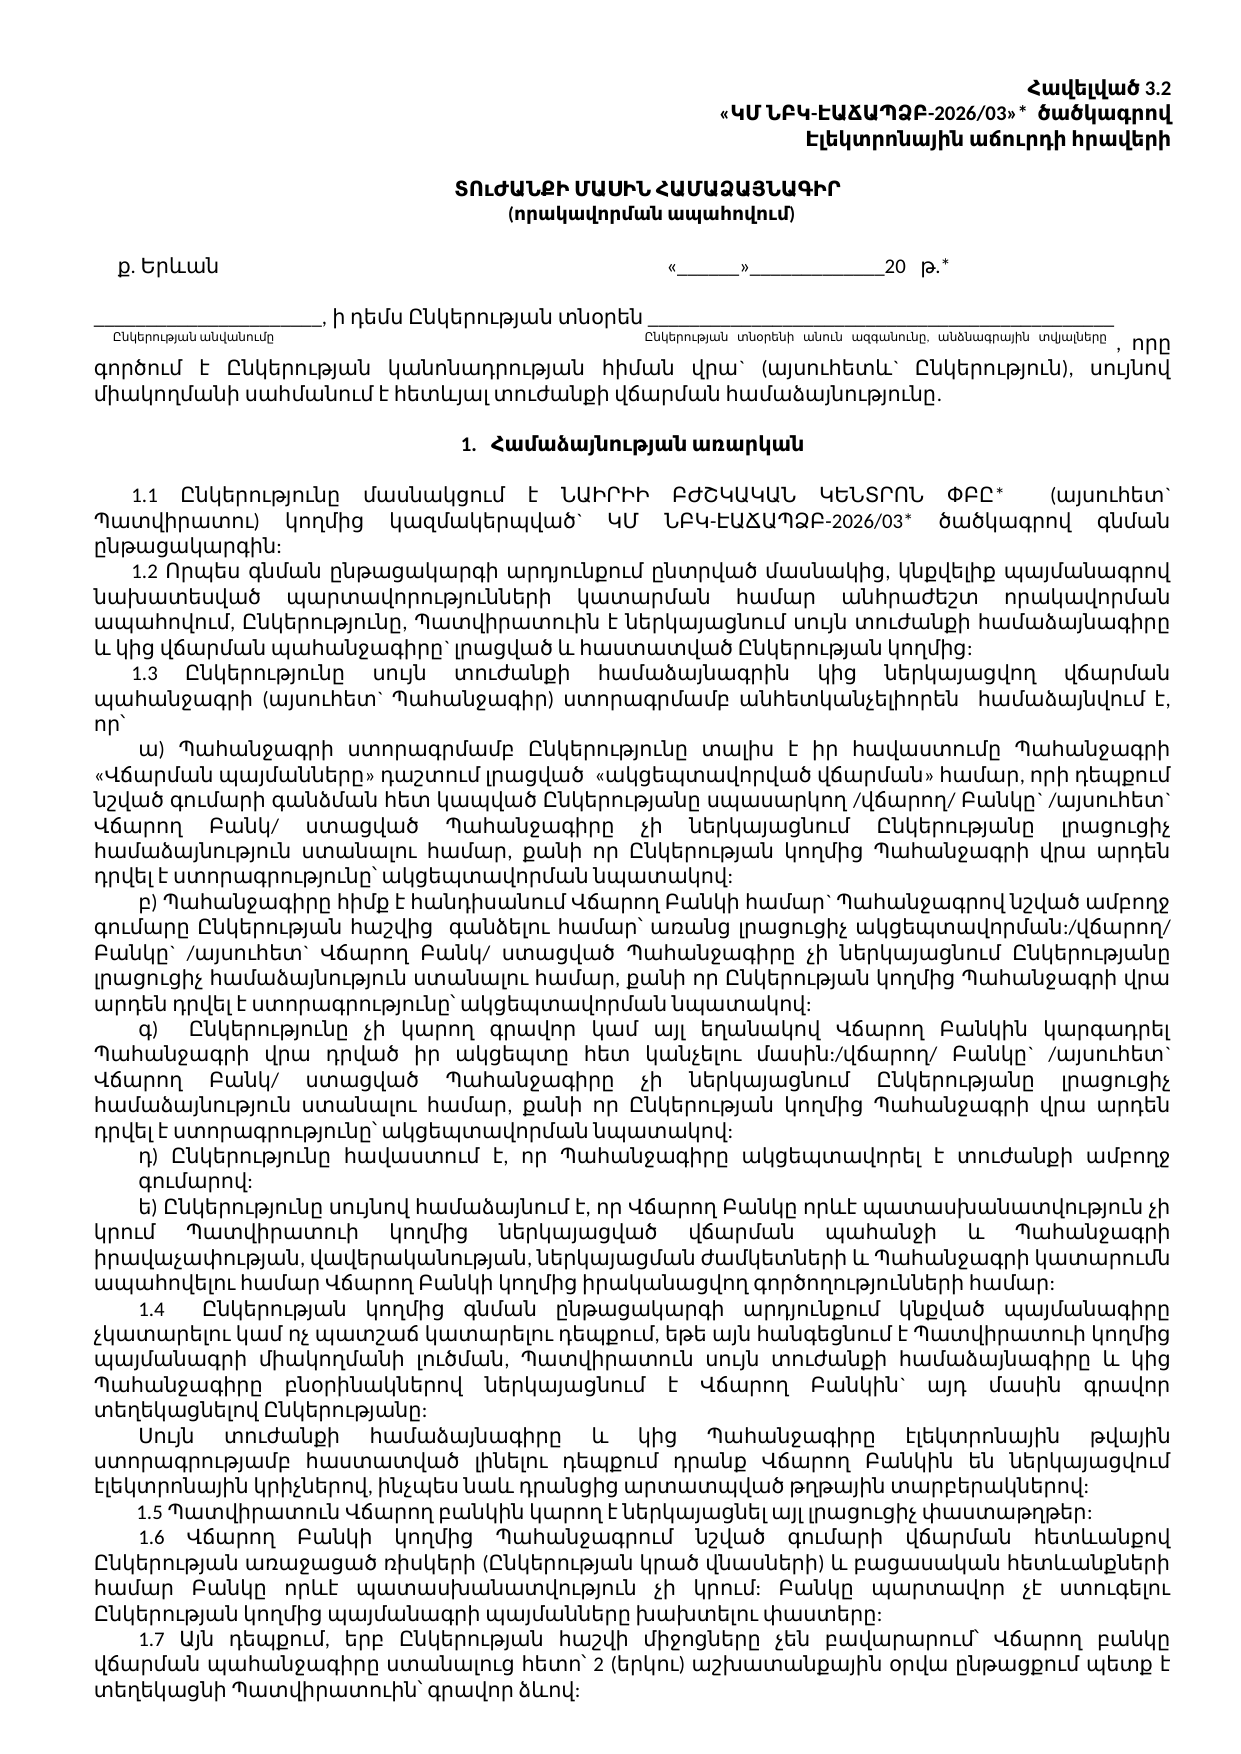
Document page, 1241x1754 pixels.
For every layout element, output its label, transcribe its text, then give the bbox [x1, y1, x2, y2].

text ք. Երևան «______»_____________20 թ.* [94, 254, 1171, 279]
text ե) Ընկերությունը սույնով համաձայնում է, որ Վճարող Բանկը որևէ պատասխանատվություն չի կրում Պատվիրատուի կողմից ներկայացված վճարման պահանջի և Պահանջագրի իրավաչափության, վավերականության, ներկայացման ժամկետների և Պահանջագրի կատարումն ապահովելու համար Վճարող Բանկի կողմից իրականացվող գործողությունների համար: [94, 1194, 1171, 1296]
text 1.2 Որպես գնման ընթացակարգի արդյունքում ընտրված մասնակից, կնքվելիք պայմանագրով նախատեսված պարտավորությունների կատարման համար անհրաժեշտ որակավորման ապահովում, Ընկերությունը, Պատվիրատուին է ներկայացնում սույն տուժանքի համաձայնագիրը և կից վճարման պահանջագիրը` լրացված և հաստատված Ընկերության կողմից: [94, 559, 1171, 660]
text Սույն տուժանքի համաձայնագիրը և կից Պահանջագիրը էլեկտրոնային թվային ստորագրությամբ հաստատված լինելու դեպքում դրանք Վճարող Բանկին են ներկայացվում էլեկտրոնային կրիչներով, ինչպես նաև դրանցից արտատպված թղթային տարբերակներով: [94, 1423, 1171, 1499]
text Էլեկտրոնային աճուրդի հրավերի [94, 126, 1171, 151]
text ______________________, ի դեմս Ընկերության տնօրեն _____________________________________________ [94, 304, 1171, 330]
text 1.6 Վճարող Բանկի կողմից Պահանջագրում նշված գումարի վճարման հետևանքով Ընկերության առաջացած ռիսկերի (Ընկերության կրած վնասների) և բացասական հետևանքների համար Բանկը որևէ պատասխանատվություն չի կրում: Բանկը պարտավոր չէ ստուգելու Ընկերության կողմից պայմանագրի պայմանները խախտելու փաստերը: [94, 1524, 1171, 1626]
text դ) Ընկերությունը հավաստում է, որ Պահանջագիրը ակցեպտավորել է տուժանքի ամբողջ գումարով: [138, 1143, 1171, 1194]
text 1.3 Ընկերությունը սույն տուժանքի համաձայնագրին կից ներկայացվող վճարման պահանջագրի (այսուհետ` Պահանջագիր) ստորագրմամբ անհետկանչելիորեն համաձայնվում է, որ՝ [94, 660, 1171, 737]
text ՏՈւԺԱՆՔԻ ՄԱՍԻՆ ՀԱՄԱՁԱՅՆԱԳԻՐ [94, 177, 1171, 202]
text 1.7 Այն դեպքում, երբ Ընկերության հաշվի միջոցները չեն բավարարում՝ Վճարող բանկը վճարման պահանջագիրը ստանալուց հետո՝ 2 (երկու) աշխատանքային օրվա ընթացքում պետք է տեղեկացնի Պատվիրատուին՝ գրավոր ձևով: [94, 1626, 1171, 1702]
text 1.4 Ընկերության կողմից գնման ընթացակարգի արդյունքում կնքված պայմանագիրը չկատարելու կամ ոչ պատշաճ կատարելու դեպքում, եթե այն հանգեցնում է Պատվիրատուի կողմից պայմանագրի միակողմանի լուծման, Պատվիրատուն սույն տուժանքի համաձայնագիրը և կից Պահանջագիրը բնօրինակներով ներկայացնում է Վճարող Բանկին` այդ մասին գրավոր տեղեկացնելով Ընկերությանը: [94, 1296, 1171, 1423]
text գ) Ընկերությունը չի կարող գրավոր կամ այլ եղանակով Վճարող Բանկին կարգադրել Պահանջագրի վրա դրված իր ակցեպտը հետ կանչելու մասին:/վճարող/ Բանկը` /այսուհետ` Վճարող Բանկ/ ստացված Պահանջագիրը չի ներկայացնում Ընկերությանը լրացուցիչ համաձայնություն ստանալու համար, քանի որ Ընկերության կողմից Պահանջագրի վրա արդեն դրվել է ստորագրությունը՝ ակցեպտավորման նպատակով: [94, 1016, 1171, 1143]
text Հավելված 3.2 [94, 75, 1171, 100]
text բ) Պահանջագիրը հիմք է հանդիսանում Վճարող Բանկի համար` Պահանջագրով նշված ամբողջ գումարը Ընկերության հաշվից գանձելու համար՝ առանց լրացուցիչ ակցեպտավորման:/վճարող/ Բանկը` /այսուհետ` Վճարող Բանկ/ ստացված Պահանջագիրը չի ներկայացնում Ընկերությանը լրացուցիչ համաձայնություն ստանալու համար, քանի որ Ընկերության կողմից Պահանջագրի վրա արդեն դրվել է ստորագրությունը՝ ակցեպտավորման նպատակով: [94, 889, 1171, 1016]
text ա) Պահանջագրի ստորագրմամբ Ընկերությունը տալիս է իր հավաստումը Պահանջագրի «Վճարման պայմանները» դաշտում լրացված «ակցեպտավորված վճարման» համար, որի դեպքում նշված գումարի գանձման հետ կապված Ընկերությանը սպասարկող /վճարող/ Բանկը` /այսուհետ` Վճարող Բանկ/ ստացված Պահանջագիրը չի ներկայացնում Ընկերությանը լրացուցիչ համաձայնություն ստանալու համար, քանի որ Ընկերության կողմից Պահանջագրի վրա արդեն դրվել է ստորագրությունը՝ ակցեպտավորման նպատակով: [94, 737, 1171, 889]
text Ընկերության անվանումը Ընկերության տնօրենի անուն ազգանունը, անձնագրային տվյալները , որը գործում է Ընկերության կանոնադրության հիման վրա` (այսուհետև` Ընկերություն), սույնով միակողմանի սահմանում է հետևյալ տուժանքի վճարման համաձայնությունը. [94, 330, 1171, 406]
text «ԿՄ ՆԲԿ-ԷԱՃԱՊՁԲ-2026/03»* ծածկագրով [94, 100, 1171, 126]
text 1.5 Պատվիրատուն Վճարող բանկին կարող է ներկայացնել այլ լրացուցիչ փաստաթղթեր: [94, 1499, 1171, 1524]
text 1.1 Ընկերությունը մասնակցում է ՆԱԻՐԻԻ ԲԺՇԿԱԿԱՆ ԿԵՆՏՐՈՆ ՓԲԸ* (այսուհետ` Պատվիրատու) կողմից կազմակերպված` ԿՄ ՆԲԿ-ԷԱՃԱՊՁԲ-2026/03* ծածկագրով գնման ընթացակարգին: [94, 482, 1171, 559]
text 1. Համաձայնության առարկան [94, 432, 1171, 457]
text (որակավորման ապահովում) [94, 202, 1171, 225]
